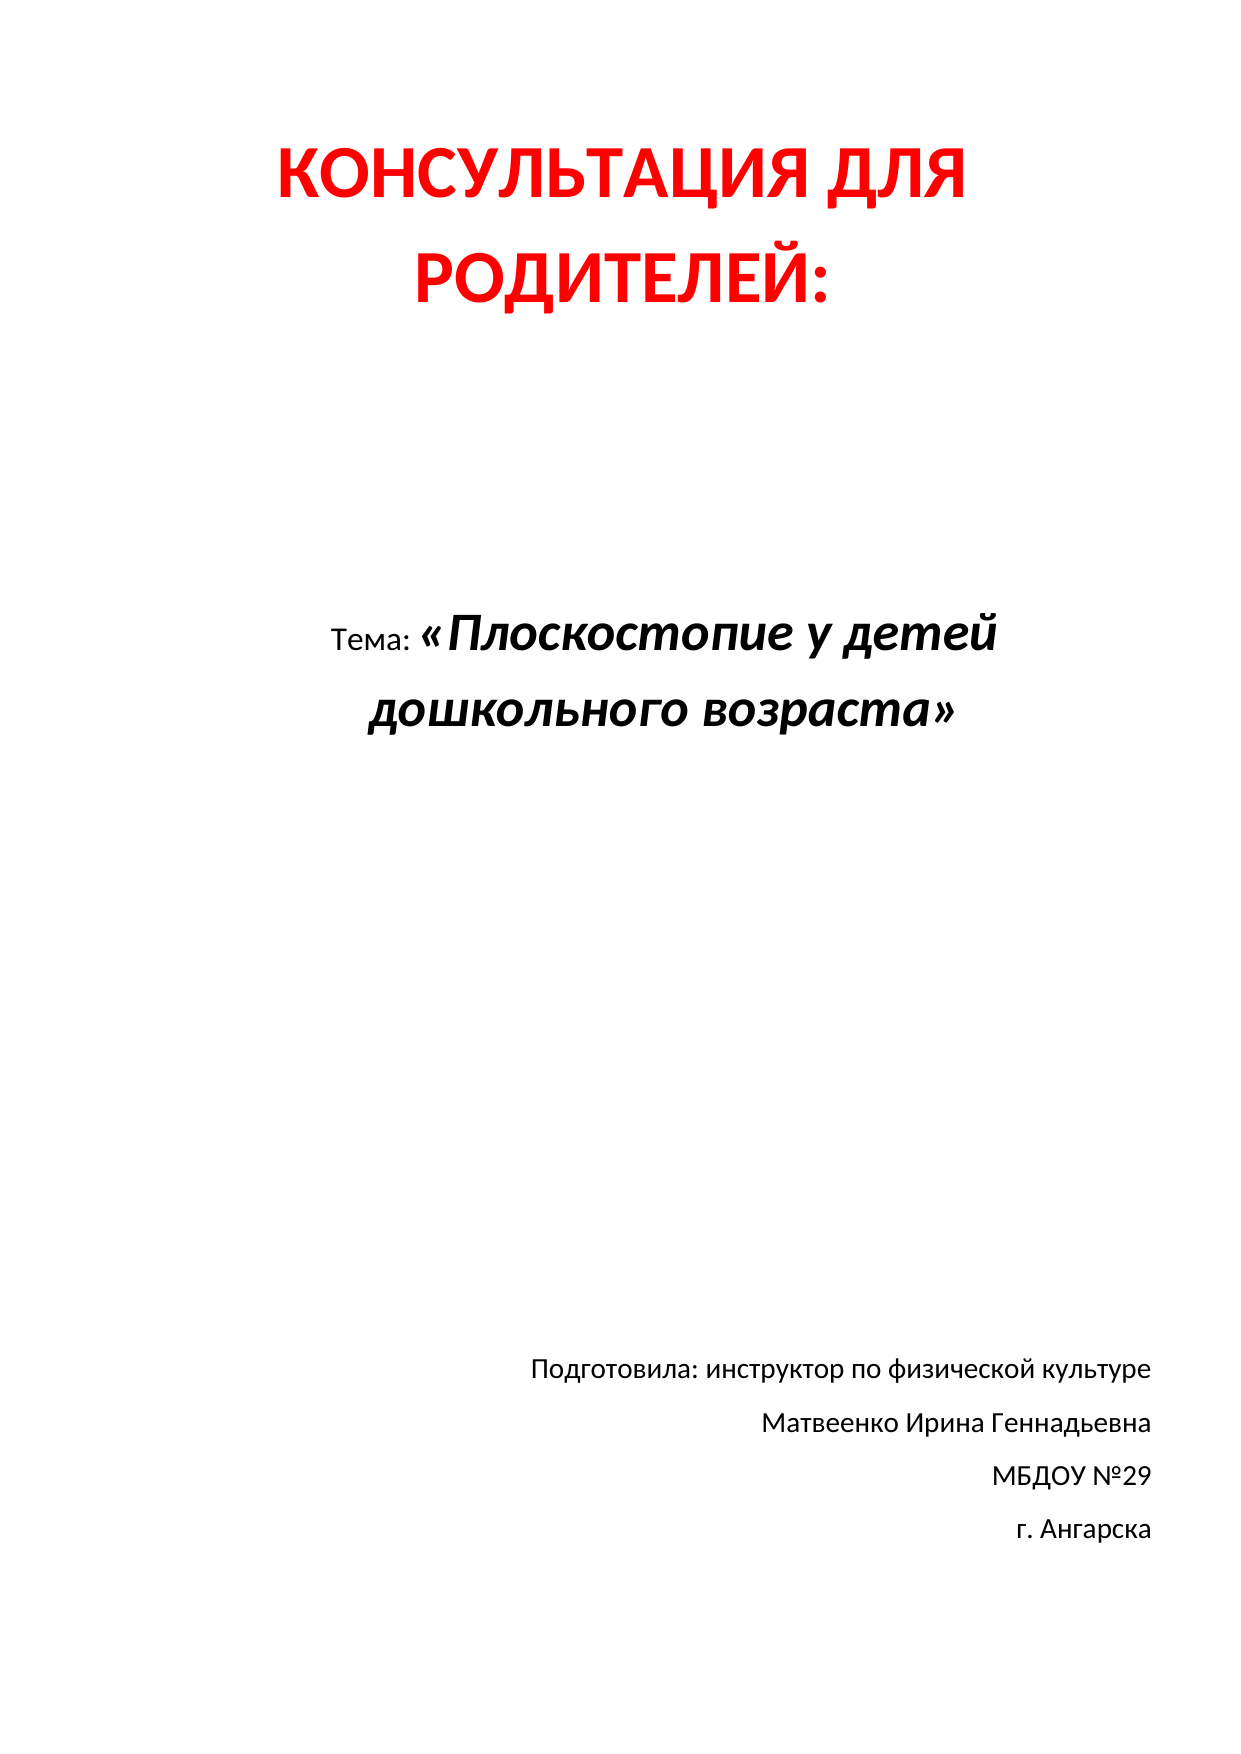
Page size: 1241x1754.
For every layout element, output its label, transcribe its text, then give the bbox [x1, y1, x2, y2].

text г. Ангарска [177, 1511, 1152, 1546]
text Тема: «Плоскостопие у детей дошкольного возраста» [177, 598, 1152, 740]
text Подготовила: инструктор по физической культуре [177, 1350, 1152, 1386]
text МБДОУ №29 [177, 1457, 1152, 1493]
text Матвеенко Ирина Геннадьевна [177, 1404, 1152, 1439]
